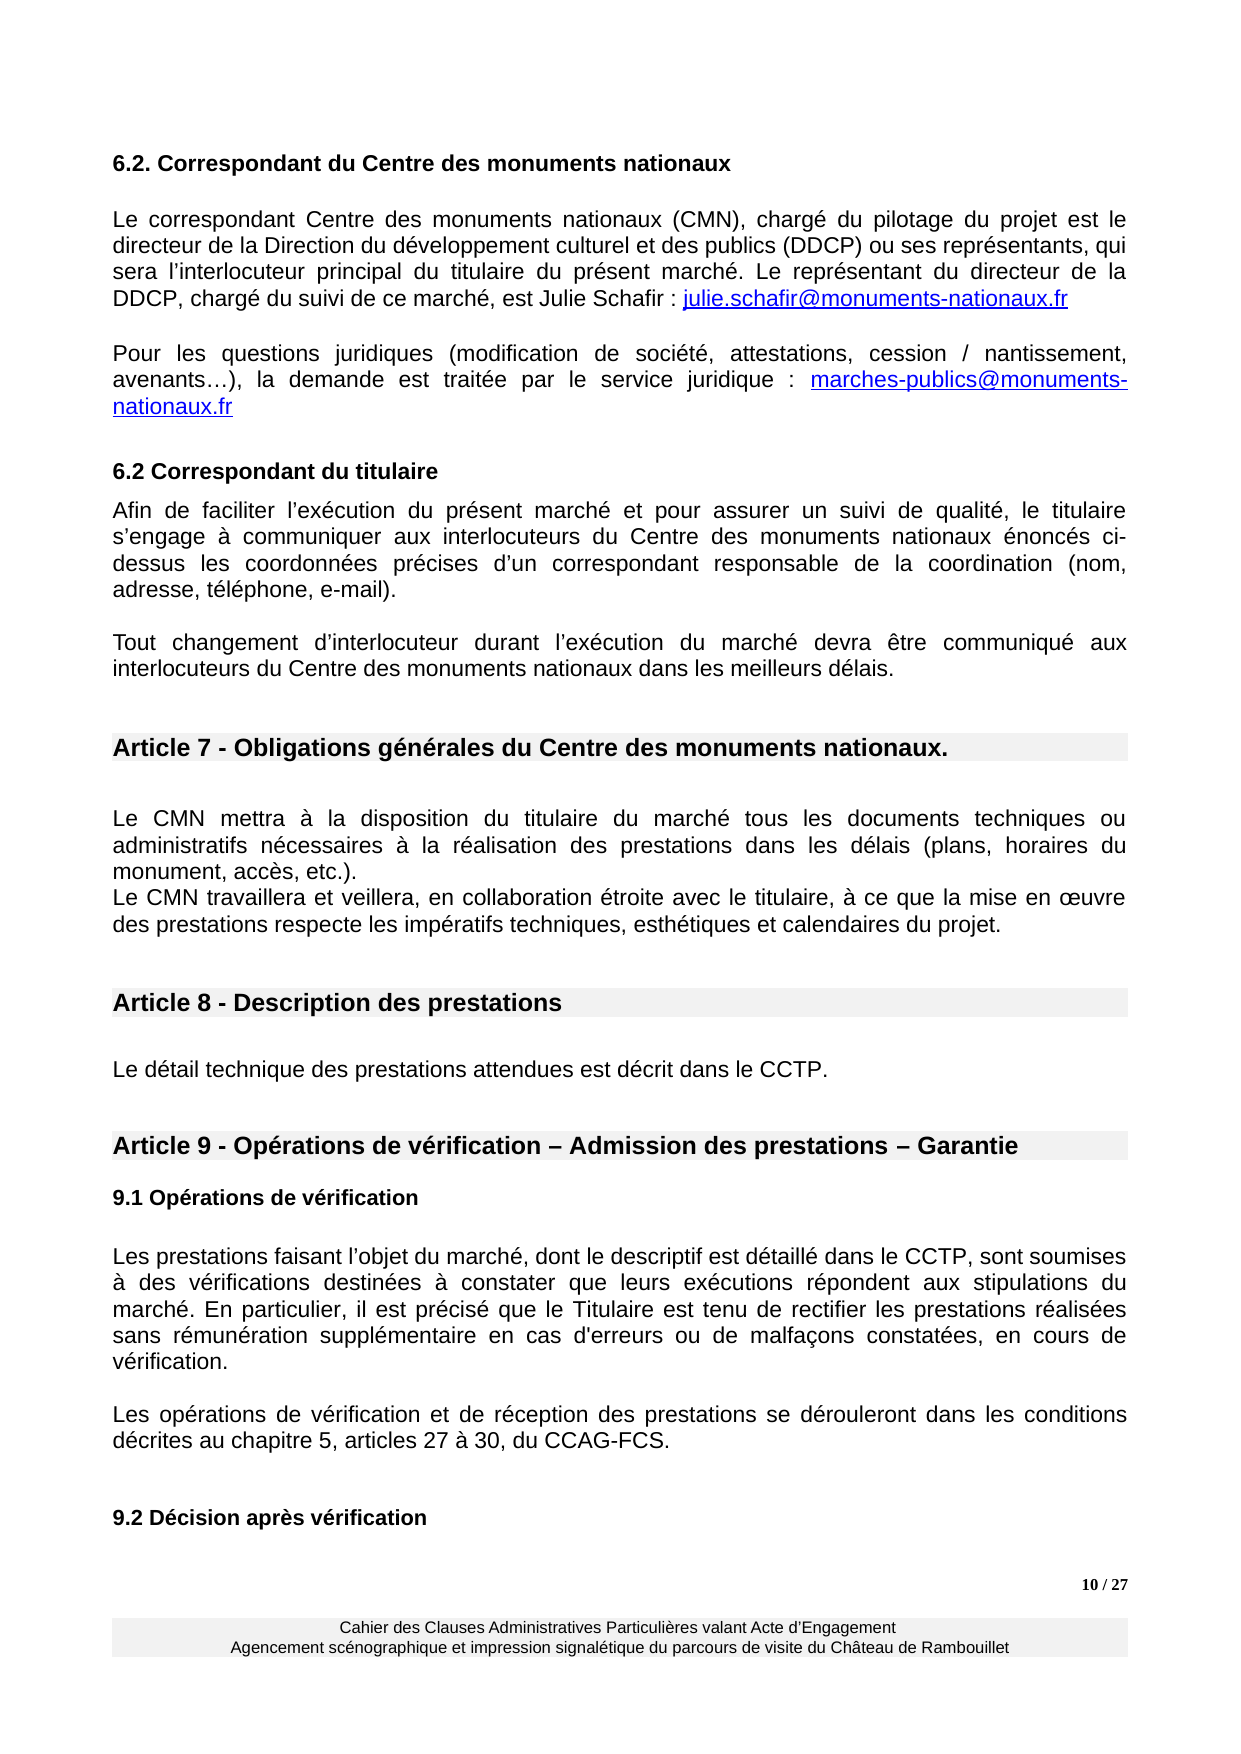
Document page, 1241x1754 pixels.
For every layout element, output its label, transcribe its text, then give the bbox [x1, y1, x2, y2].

text 6.2 Correspondant du titulaire [112, 458, 1128, 484]
text Tout changement d’interlocuteur durant l’exécution du marché devra être communiqué aux interlocuteurs du Centre des monuments nationaux dans les meilleurs délais. [112, 629, 1128, 681]
text Les opérations de vérification et de réception des prestations se dérouleront dans les conditions décrites au chapitre 5, articles 27 à 30, du CCAG-FCS. [112, 1401, 1128, 1454]
text Article 8 - Description des prestations [112, 988, 1128, 1017]
text Les prestations faisant l’objet du marché, dont le descriptif est détaillé dans le CCTP, sont soumises à des vérifications destinées à constater que leurs exécutions répondent aux stipulations du marché. En particulier, il est précisé que le Titulaire est tenu de rectifier les prestations réalisées sans rémunération supplémentaire en cas d'erreurs ou de malfaçons constatées, en cours de vérification. [112, 1243, 1128, 1374]
subtitle 9.2 Décision après vérification [112, 1505, 1128, 1530]
subtitle 9.1 Opérations de vérification [112, 1185, 1128, 1210]
text Pour les questions juridiques (modification de société, attestations, cession / nantissement, avenants…), la demande est traitée par le service juridique : marches-publics@monuments-nationaux.fr [112, 340, 1128, 419]
text Article 7 - Obligations générales du Centre des monuments nationaux. [112, 733, 1128, 761]
text Article 9 - Opérations de vérification – Admission des prestations – Garantie [112, 1131, 1128, 1160]
text 6.2. Correspondant du Centre des monuments nationaux [112, 150, 1128, 176]
text Afin de faciliter l’exécution du présent marché et pour assurer un suivi de qualité, le titulaire s’engage à communiquer aux interlocuteurs du Centre des monuments nationaux énoncés ci-dessus les coordonnées précises d’un correspondant responsable de la coordination (nom, adresse, téléphone, e-mail). [112, 497, 1128, 602]
text Le correspondant Centre des monuments nationaux (CMN), chargé du pilotage du projet est le directeur de la Direction du développement culturel et des publics (DDCP) ou ses représentants, qui sera l’interlocuteur principal du titulaire du présent marché. Le représentant du directeur de la DDCP, chargé du suivi de ce marché, est Julie Schafir : julie.schafir@monuments-nationaux.fr [112, 206, 1128, 311]
text Le CMN travaillera et veillera, en collaboration étroite avec le titulaire, à ce que la mise en œuvre des prestations respecte les impératifs techniques, esthétiques et calendaires du projet. [112, 884, 1128, 937]
text Le détail technique des prestations attendues est décrit dans le CCTP. [112, 1056, 1128, 1082]
text Le CMN mettra à la disposition du titulaire du marché tous les documents techniques ou administratifs nécessaires à la réalisation des prestations dans les délais (plans, horaires du monument, accès, etc.). [112, 805, 1128, 884]
